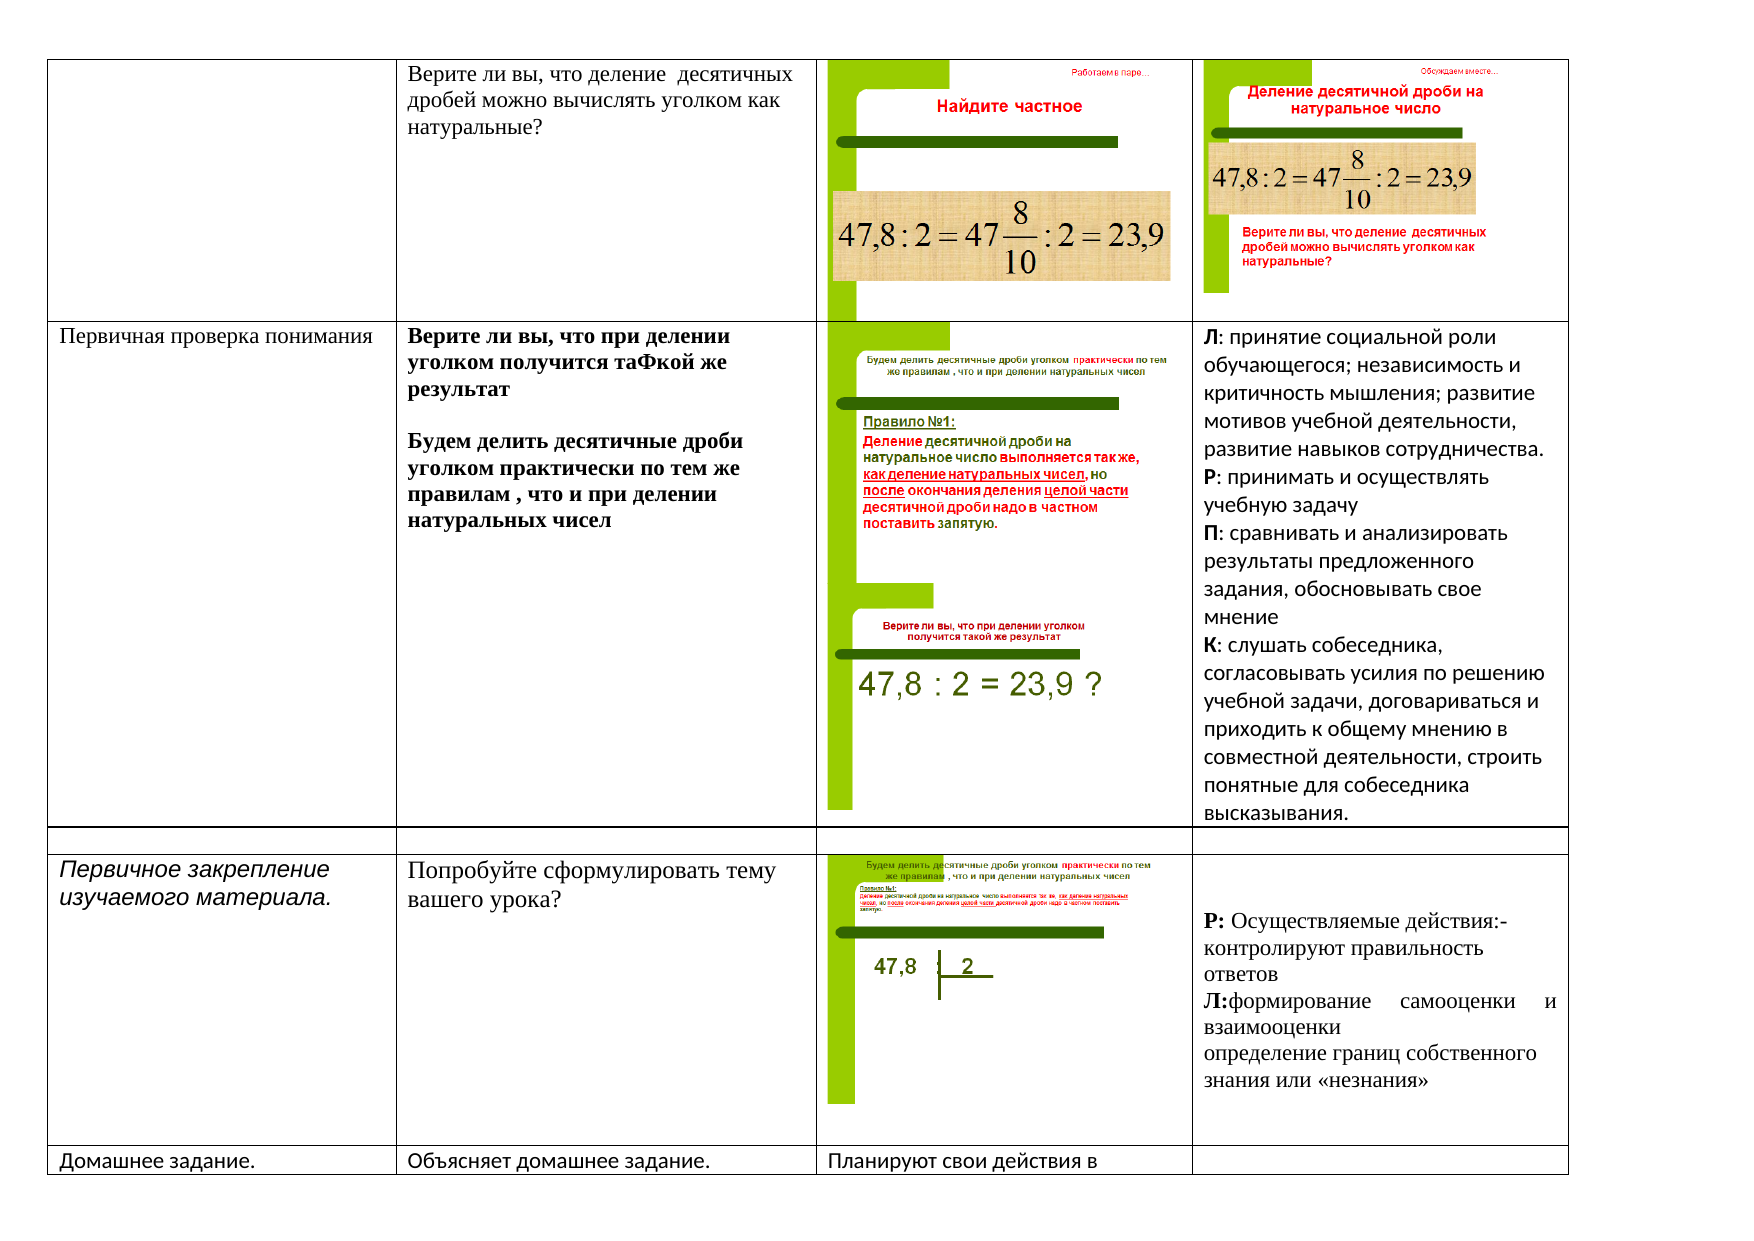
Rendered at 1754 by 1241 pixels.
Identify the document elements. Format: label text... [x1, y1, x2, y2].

table_cell [48, 828, 396, 854]
table_cell [817, 60, 827, 321]
table_cell Верите ли вы, что при делении уголком получится таФкой же результат Будем делить десятичные дроби уголком практически по тем же правилам , что и при делении натуральных чисел [397, 322, 816, 826]
table_cell Первичное закрепление изучаемого материала. [48, 855, 396, 1145]
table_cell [397, 1146, 816, 1174]
table_cell Попробуйте сформулировать тему вашего урока? [397, 855, 816, 1145]
table_cell Л: принятие социальной роли обучающегося; независимость и критичность мышления; развитие мотивов учебной деятельности, развитие навыков сотрудничества. Р: принимать и осуществлять учебную задачу П: сравнивать и анализировать результаты предложенного задания, обосновывать свое мнение К: слушать собеседника, согласовывать усилия по решению учебной задачи, договариваться и приходить к общему мнению в совместной деятельности, строить понятные для собеседника высказывания. [1193, 322, 1568, 826]
table_cell Домашнее задание. [48, 1146, 396, 1174]
table_cell [817, 828, 1192, 854]
table_cell Р: Осуществляемые действия:- контролируют правильность ответов Л:формирование самооценки и взаимооценки определение границ собственного знания или «незнания» [1193, 855, 1568, 1145]
table_cell [1193, 828, 1568, 854]
table_cell [48, 60, 396, 321]
table_cell Первичная проверка понимания [48, 322, 396, 826]
picture [827, 60, 1176, 321]
picture [1203, 60, 1514, 293]
picture [827, 855, 1159, 1104]
table_cell [817, 322, 1192, 826]
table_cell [817, 1146, 1192, 1174]
table_cell Верите ли вы, что деление десятичных дробей можно вычислять уголком как натуральные? [397, 60, 816, 321]
table_cell [1193, 1146, 1568, 1174]
picture [827, 322, 1177, 810]
table_cell [1193, 60, 1568, 321]
table_cell [397, 828, 816, 854]
table_cell [817, 855, 1192, 1145]
table_cell [1176, 60, 1192, 321]
